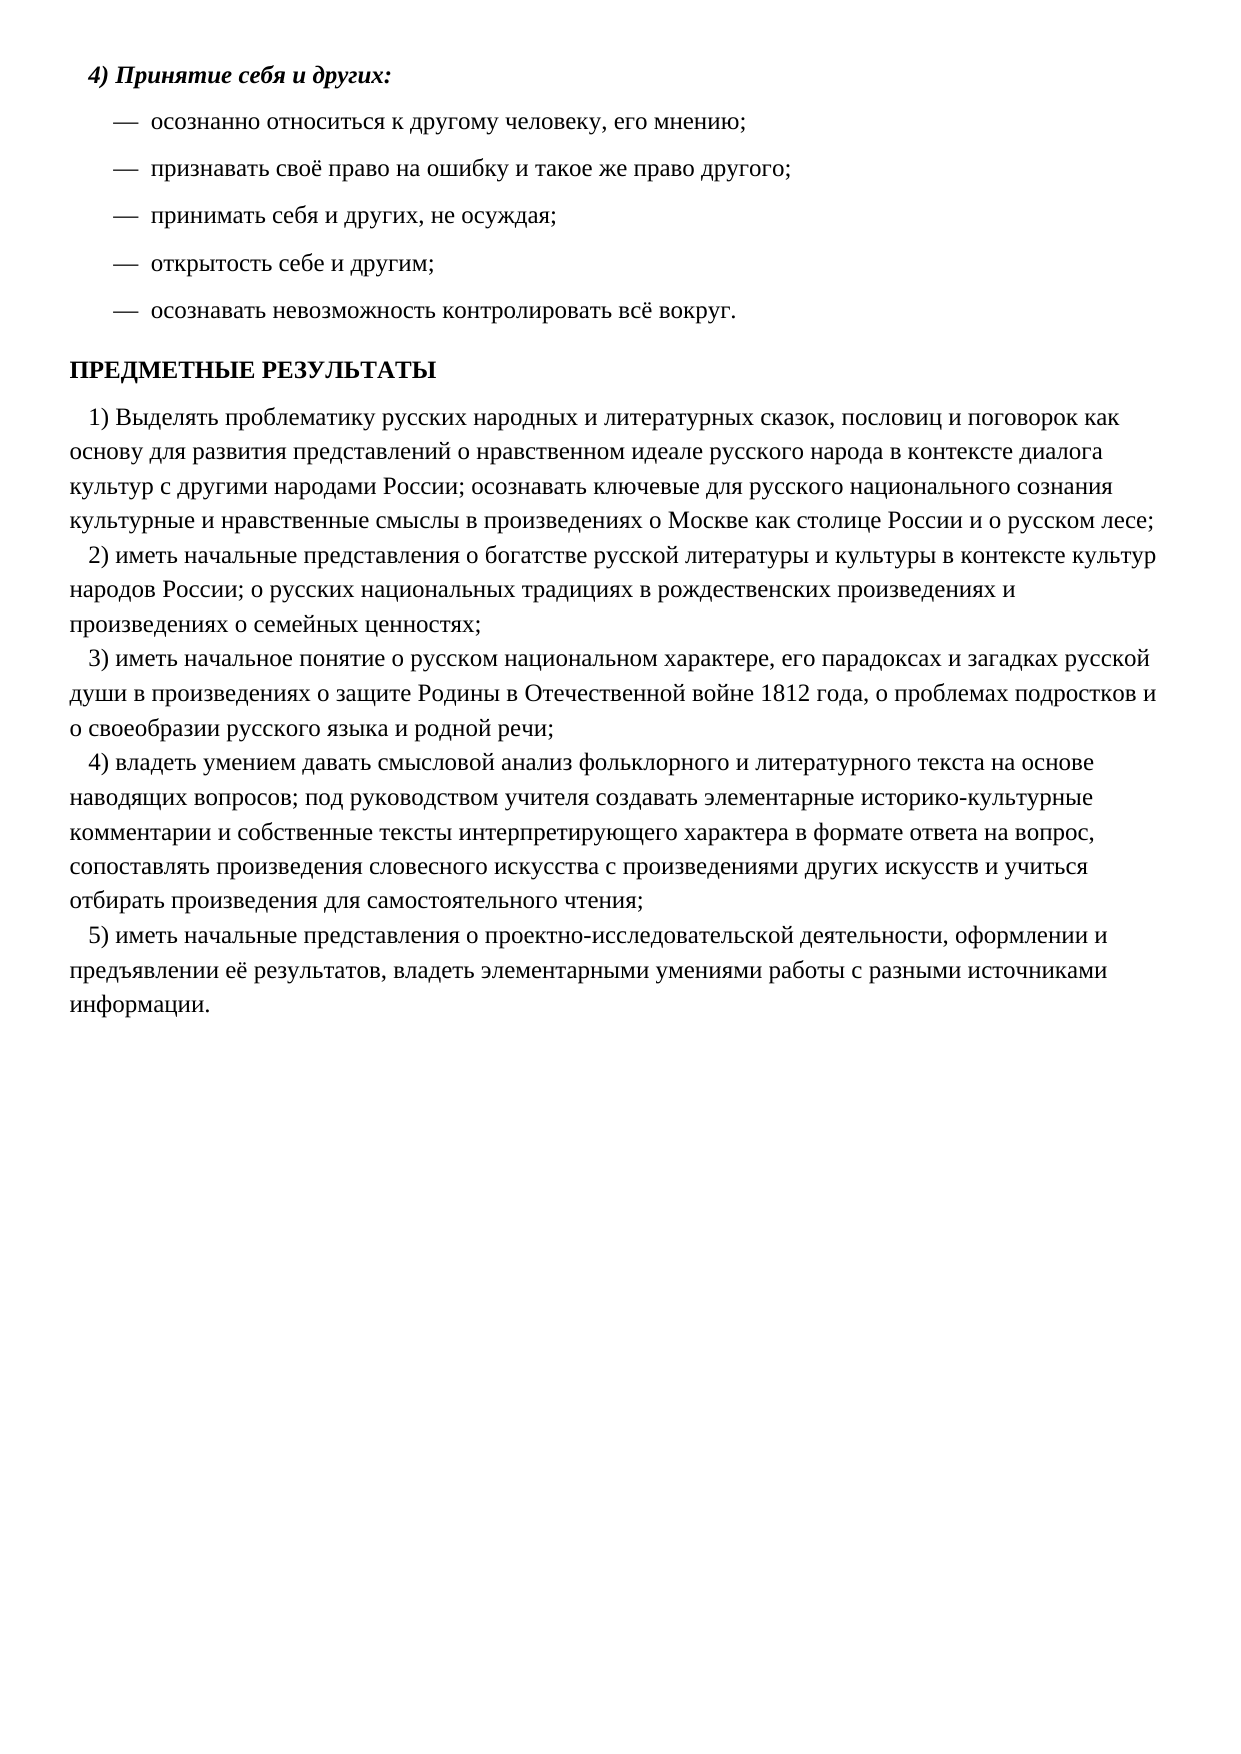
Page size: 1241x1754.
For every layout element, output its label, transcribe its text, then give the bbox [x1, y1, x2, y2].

text — осознанно относиться к другому человеку, его мнению; [113, 108, 1159, 135]
text 1) Выделять проблематику русских народных и литературных сказок, пословиц и поговорок как основу для развития представлений о нравственном идеале русского народа в контексте диалога культур с другими народами России; осознавать ключевые для русского национального сознания культурные и нравственные смыслы в произведениях о Москве как столице России и о русском лесе; 2) иметь начальные представления о богатстве русской литературы и культуры в контексте культур народов России; о русских национальных традициях в рождественских произведениях и произведениях о семейных ценностях; 3) иметь начальное понятие о русском национальном характере, его парадоксах и загадках русской души в произведениях о защите Родины в Отечественной войне 1812 года, о проблемах подростков и о своеобразии русского языка и родной речи; 4) владеть умением давать смысловой анализ фольклорного и литературного текста на основе наводящих вопросов; под руководством учителя создавать элементарные историко-культурные комментарии и собственные тексты интерпретирующего характера в формате ответа на вопрос, сопоставлять произведения словесного искусства с произведениями других искусств и учиться отбирать произведения для самостоятельного чтения; 5) иметь начальные представления о проектно-исследовательской деятельности, оформлении и предъявлении её результатов, владеть элементарными умениями работы с разными источниками информации. [69, 402, 1159, 1018]
text — осознавать невозможность контролировать всё вокруг. [113, 296, 1159, 323]
text ПРЕДМЕТНЫЕ РЕЗУЛЬТАТЫ [69, 357, 1159, 384]
text — принимать себя и других, не осуждая; [113, 202, 1159, 229]
text 4) Принятие себя и других: [88, 62, 1159, 89]
text — признавать своё право на ошибку и такое же право другого; [113, 155, 1159, 182]
text — открытость себе и другим; [113, 249, 1159, 276]
